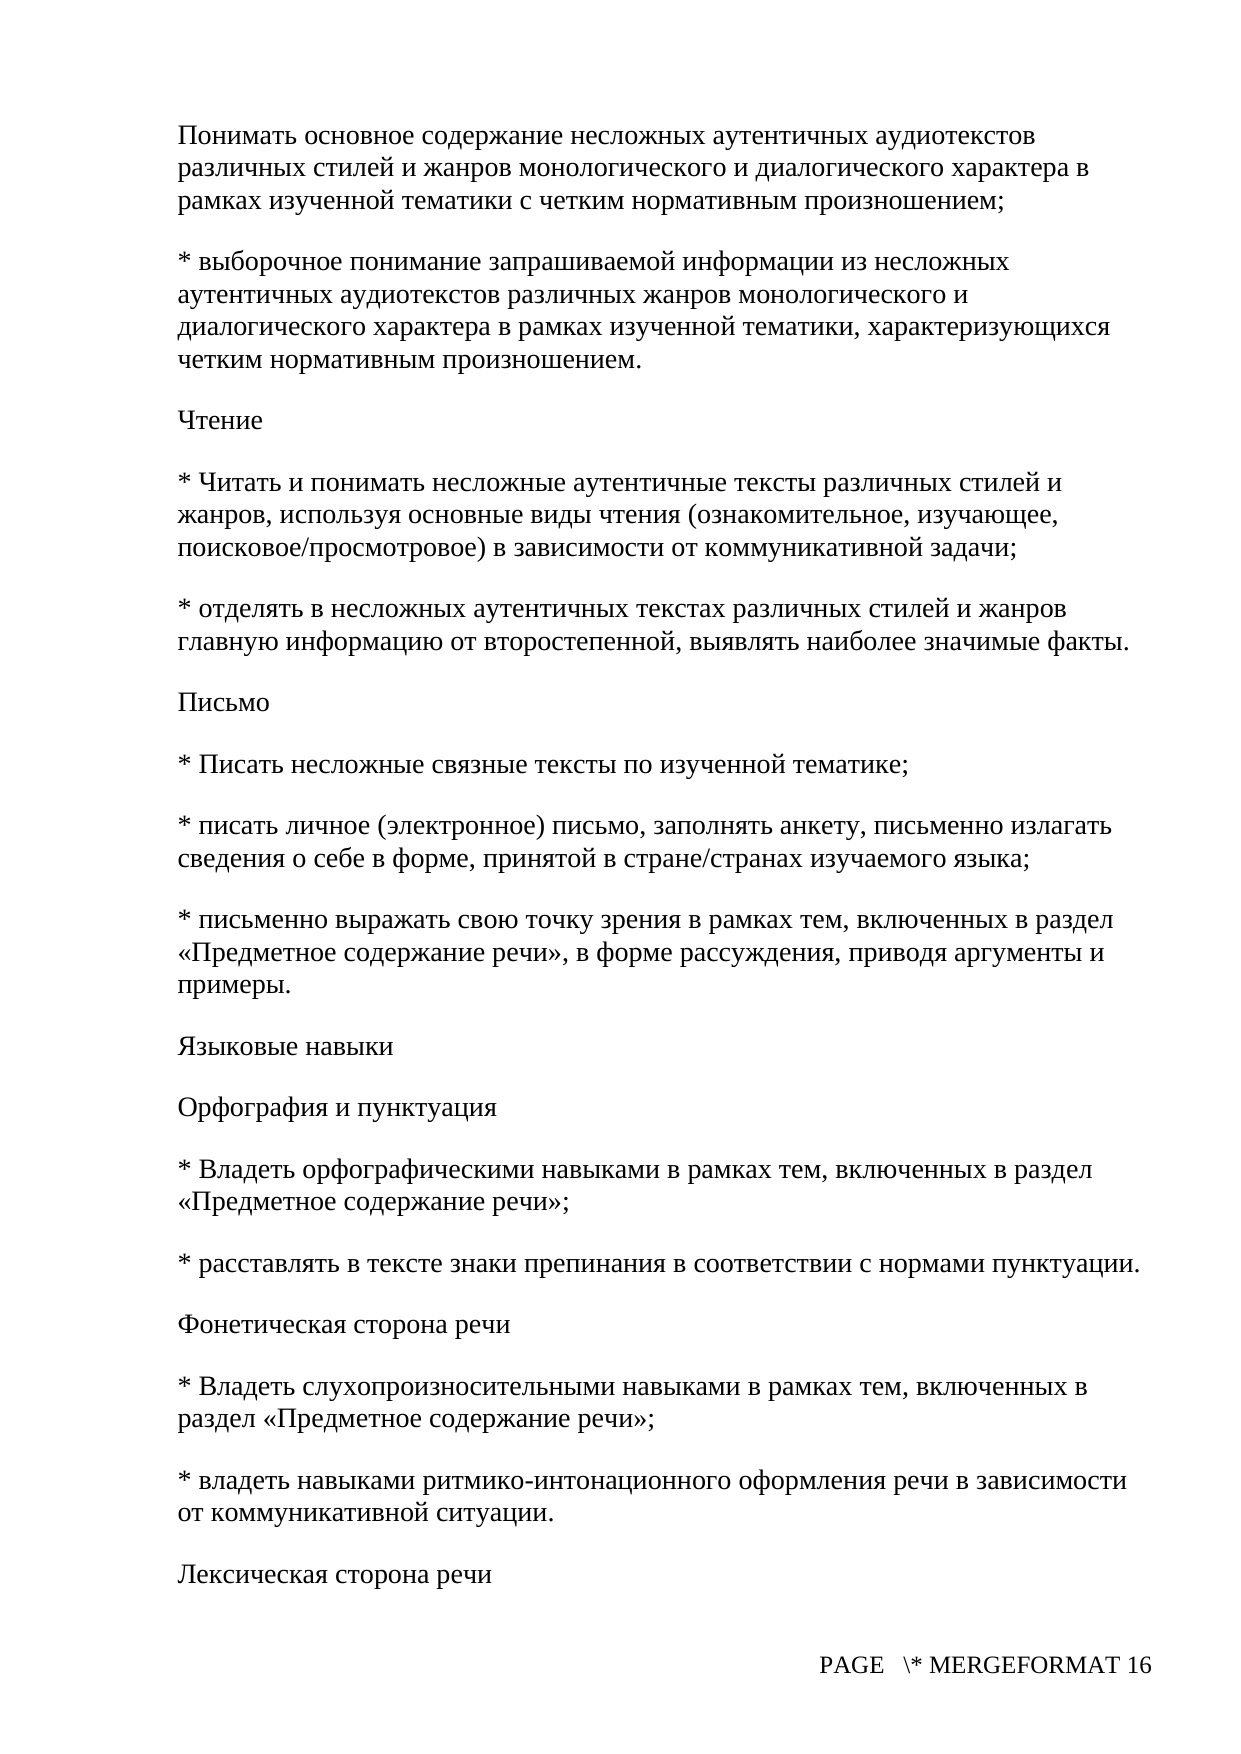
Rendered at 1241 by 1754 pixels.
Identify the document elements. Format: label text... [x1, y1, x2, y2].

text * расставлять в тексте знаки препинания в соответствии с нормами пунктуации. [177, 1246, 1152, 1278]
text Орфография и пунктуация [177, 1090, 1152, 1122]
text * письменно выражать свою точку зрения в рамках тем, включенных в раздел «Предметное содержание речи», в форме рассуждения, приводя аргументы и примеры. [177, 902, 1152, 999]
text Чтение [177, 403, 1152, 436]
text * владеть навыками ритмико-интонационного оформления речи в зависимости от коммуникативной ситуации. [177, 1463, 1152, 1527]
text * Владеть орфографическими навыками в рамках тем, включенных в раздел «Предметное содержание речи»; [177, 1152, 1152, 1216]
text Языковые навыки [177, 1028, 1152, 1061]
text Лексическая сторона речи [177, 1557, 1152, 1589]
text Понимать основное содержание несложных аутентичных аудиотекстов различных стилей и жанров монологического и диалогического характера в рамках изученной тематики с четким нормативным произношением; [177, 118, 1152, 215]
text Фонетическая сторона речи [177, 1307, 1152, 1339]
text * Владеть слухопроизносительными навыками в рамках тем, включенных в раздел «Предметное содержание речи»; [177, 1369, 1152, 1433]
text * писать личное (электронное) письмо, заполнять анкету, письменно излагать сведения о себе в форме, принятой в стране/странах изучаемого языка; [177, 808, 1152, 873]
text Письмо [177, 685, 1152, 717]
text * Писать несложные связные тексты по изученной тематике; [177, 747, 1152, 779]
text * выборочное понимание запрашиваемой информации из несложных аутентичных аудиотекстов различных жанров монологического и диалогического характера в рамках изученной тематики, характеризующихся четким нормативным произношением. [177, 244, 1152, 374]
text * Читать и понимать несложные аутентичные тексты различных стилей и жанров, используя основные виды чтения (ознакомительное, изучающее, поисковое/просмотровое) в зависимости от коммуникативной задачи; [177, 465, 1152, 562]
text * отделять в несложных аутентичных текстах различных стилей и жанров главную информацию от второстепенной, выявлять наиболее значимые факты. [177, 591, 1152, 656]
